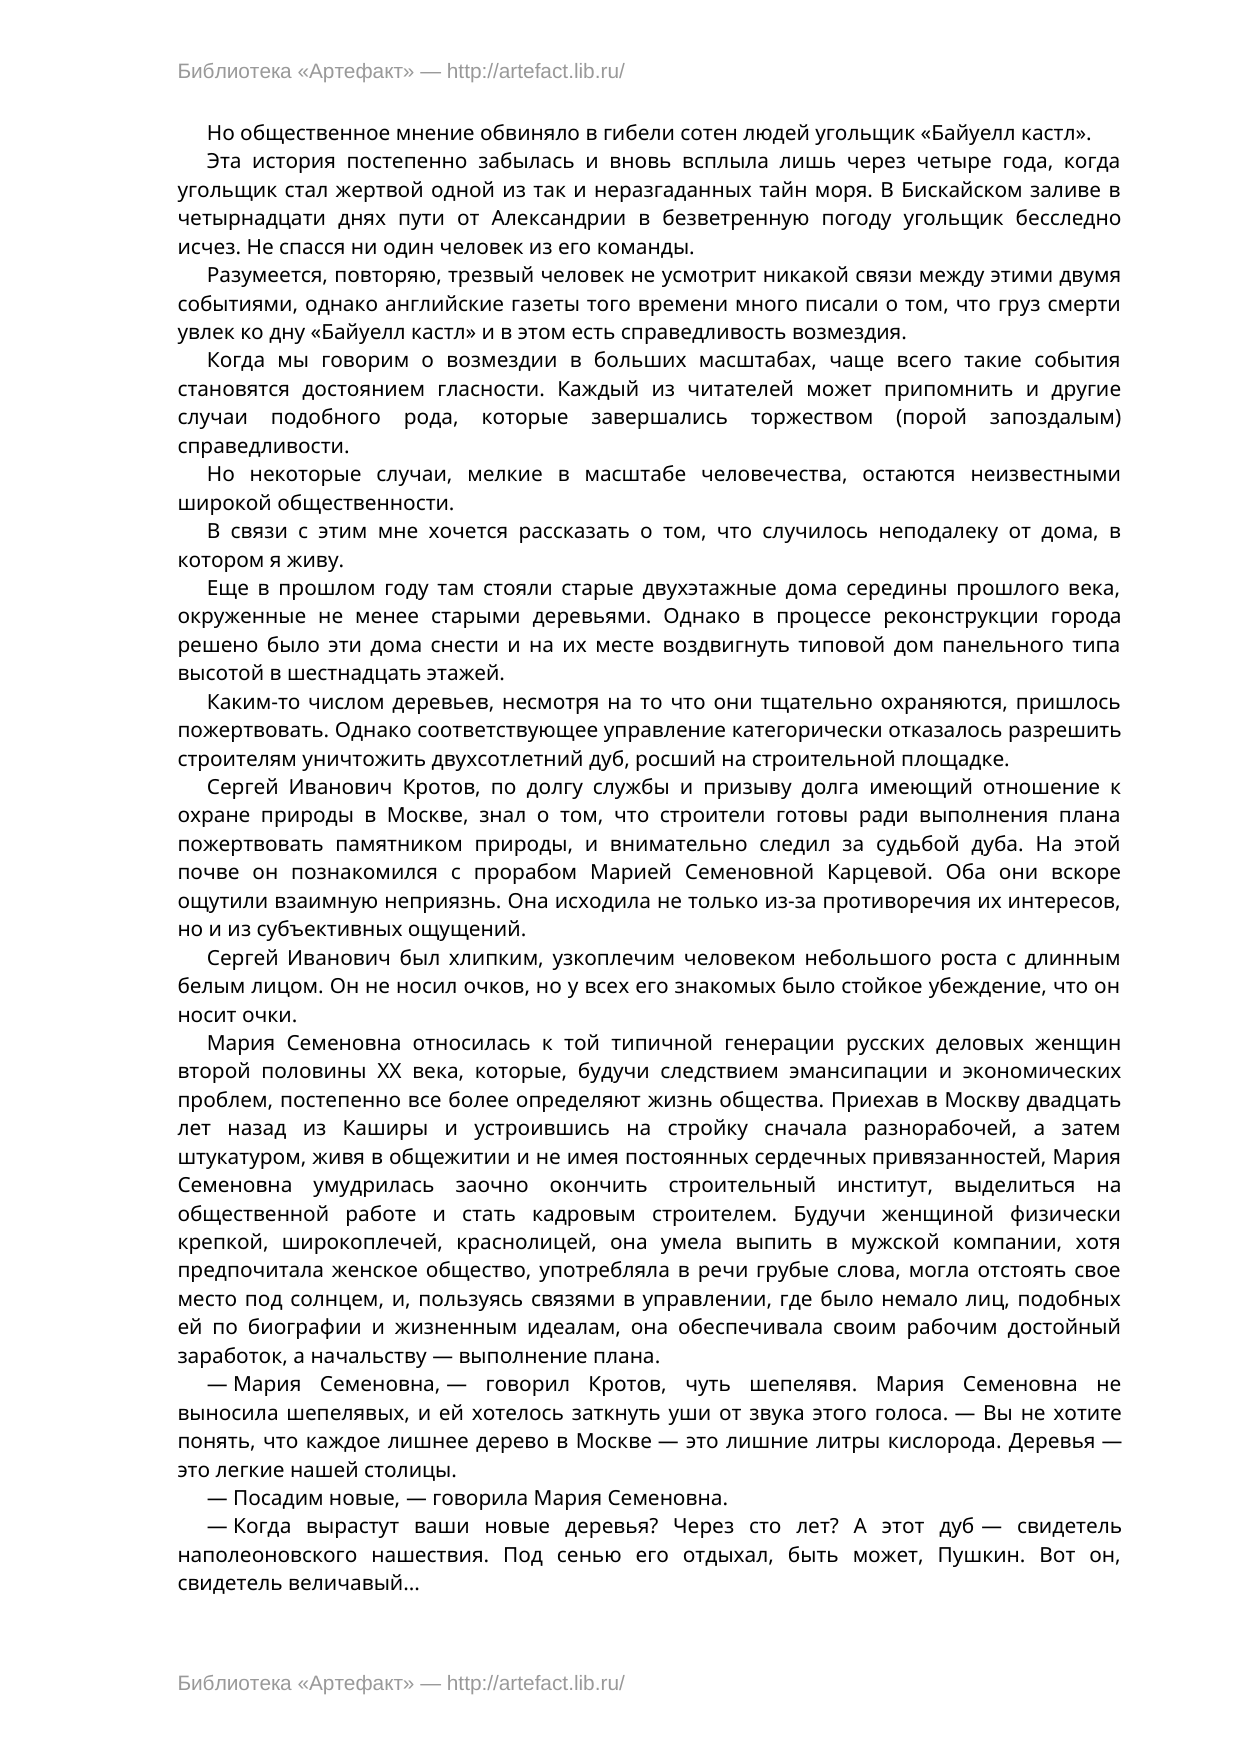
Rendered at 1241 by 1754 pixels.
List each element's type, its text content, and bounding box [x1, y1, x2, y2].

text Сергей Иванович был хлипким, узкоплечим человеком небольшого роста с длинным белым лицом. Он не носил очков, но у всех его знакомых было стойкое убеждение, что он носит очки. [177, 943, 1122, 1028]
text — Когда вырастут ваши новые деревья? Через сто лет? А этот дуб — свидетель наполеоновского нашествия. Под сенью его отдыхал, быть может, Пушкин. Вот он, свидетель величавый... [177, 1512, 1122, 1597]
text Но общественное мнение обвиняло в гибели сотен людей угольщик «Байуелл кастл». [177, 118, 1122, 147]
text В связи с этим мне хочется рассказать о том, что случилось неподалеку от дома, в котором я живу. [177, 516, 1122, 573]
text Сергей Иванович Кротов, по долгу службы и призыву долга имеющий отношение к охране природы в Москве, знал о том, что строители готовы ради выполнения плана пожертвовать памятником природы, и внимательно следил за судьбой дуба. На этой почве он познакомился с прорабом Марией Семеновной Карцевой. Оба они вскоре ощутили взаимную неприязнь. Она исходила не только из-за противоречия их интересов, но и из субъективных ощущений. [177, 772, 1122, 943]
text Еще в прошлом году там стояли старые двухэтажные дома середины прошлого века, окруженные не менее старыми деревьями. Однако в процессе реконструкции города решено было эти дома снести и на их месте воздвигнуть типовой дом панельного типа высотой в шестнадцать этажей. [177, 573, 1122, 687]
text Эта история постепенно забылась и вновь всплыла лишь через четыре года, когда угольщик стал жертвой одной из так и неразгаданных тайн моря. В Бискайском заливе в четырнадцати днях пути от Александрии в безветренную погоду угольщик бесследно исчез. Не спасся ни один человек из его команды. [177, 147, 1122, 260]
text Каким-то числом деревьев, несмотря на то что они тщательно охраняются, пришлось пожертвовать. Однако соответствующее управление категорически отказалось разрешить строителям уничтожить двухсотлетний дуб, росший на строительной площадке. [177, 687, 1122, 772]
text Но некоторые случаи, мелкие в масштабе человечества, остаются неизвестными широкой общественности. [177, 459, 1122, 516]
text Разумеется, повторяю, трезвый человек не усмотрит никакой связи между этими двумя событиями, однако английские газеты того времени много писали о том, что груз смерти увлек ко дну «Байуелл кастл» и в этом есть справедливость возмездия. [177, 260, 1122, 346]
text — Мария Семеновна, — говорил Кротов, чуть шепелявя. Мария Семеновна не выносила шепелявых, и ей хотелось заткнуть уши от звука этого голоса. — Вы не хотите понять, что каждое лишнее дерево в Москве — это лишние литры кислорода. Деревья — это легкие нашей столицы. [177, 1369, 1122, 1483]
text Мария Семеновна относилась к той типичной генерации русских деловых женщин второй половины XX века, которые, будучи следствием эмансипации и экономических проблем, постепенно все более определяют жизнь общества. Приехав в Москву двадцать лет назад из Каширы и устроившись на стройку сначала разнорабочей, а затем штукатуром, живя в общежитии и не имея постоянных сердечных привязанностей, Мария Семеновна умудрилась заочно окончить строительный институт, выделиться на общественной работе и стать кадровым строителем. Будучи женщиной физически крепкой, широкоплечей, краснолицей, она умела выпить в мужской компании, хотя предпочитала женское общество, употребляла в речи грубые слова, могла отстоять свое место под солнцем, и, пользуясь связями в управлении, где было немало лиц, подобных ей по биографии и жизненным идеалам, она обеспечивала своим рабочим достойный заработок, а начальству — выполнение плана. [177, 1028, 1122, 1369]
text — Посадим новые, — говорила Мария Семеновна. [177, 1483, 1122, 1512]
text Когда мы говорим о возмездии в больших масштабах, чаще всего такие события становятся достоянием гласности. Каждый из читателей может припомнить и другие случаи подобного рода, которые завершались торжеством (порой запоздалым) справедливости. [177, 346, 1122, 459]
